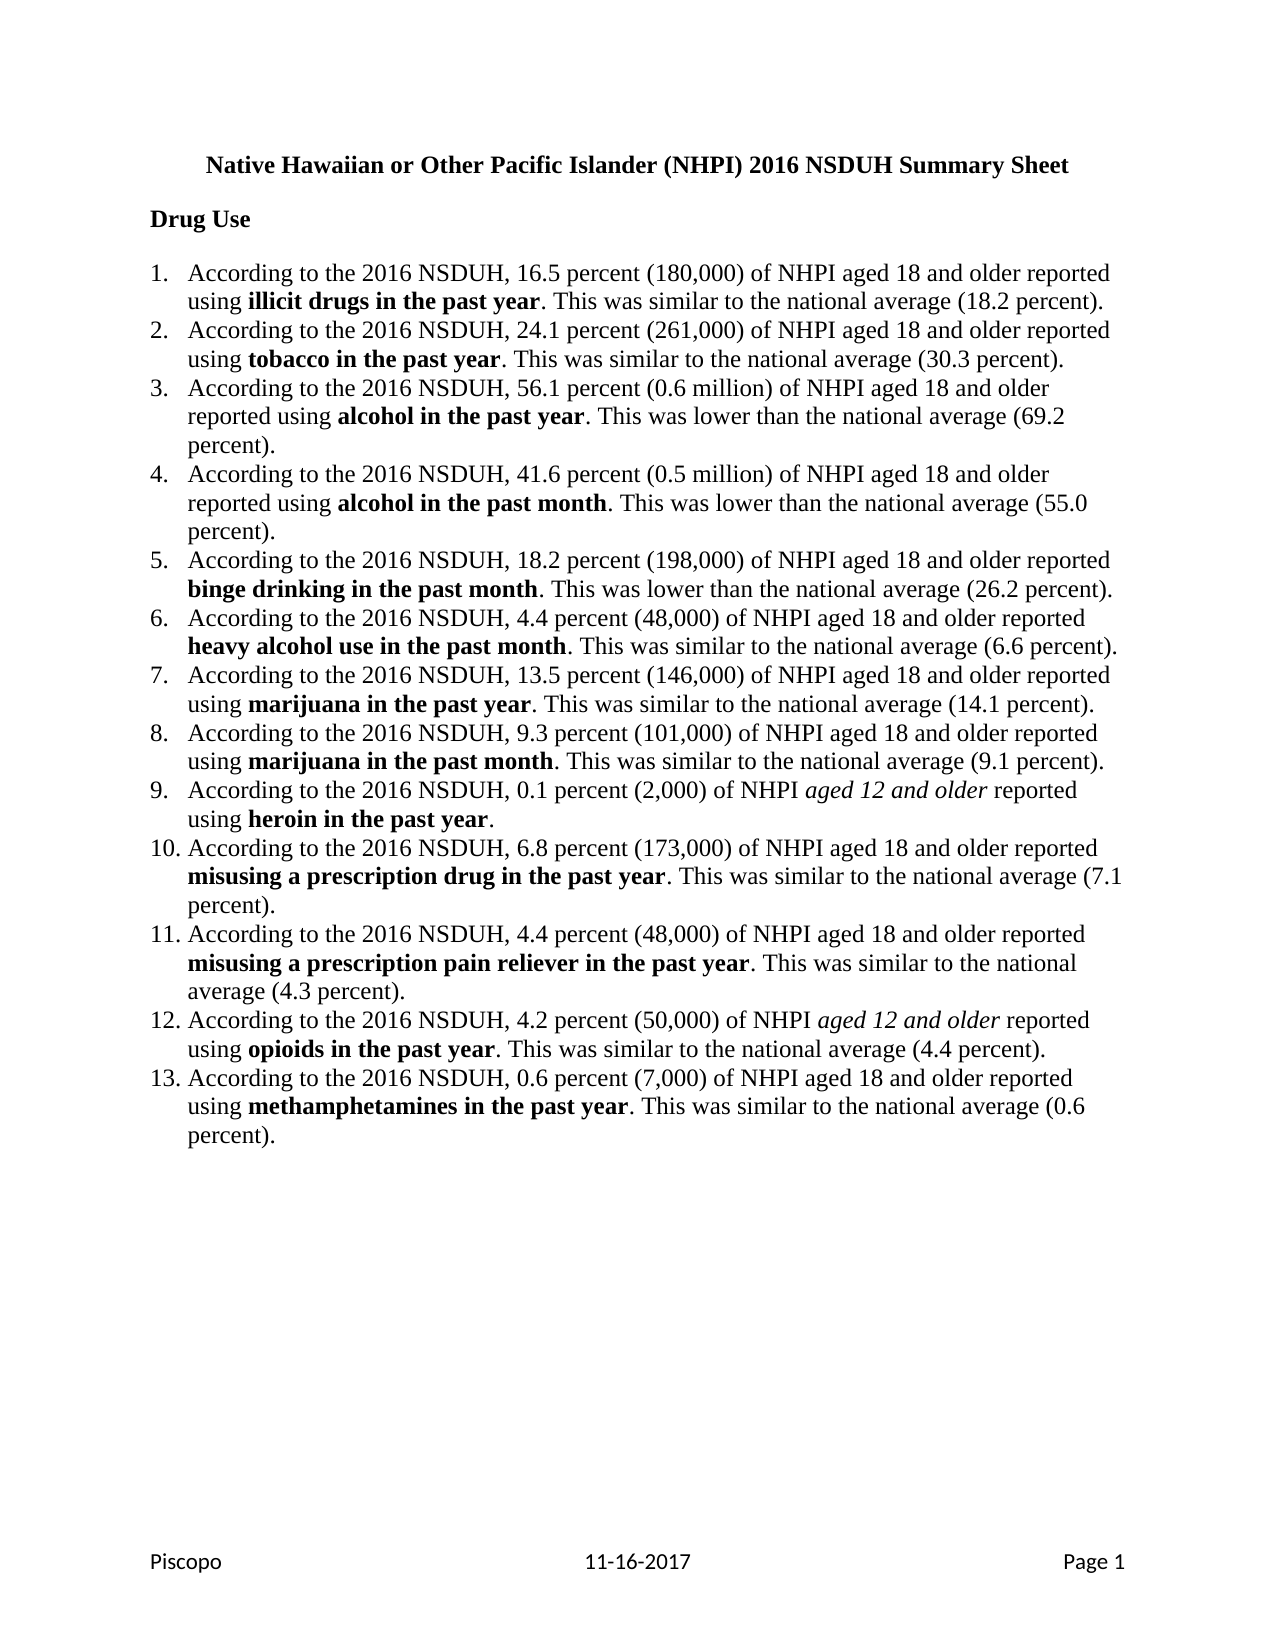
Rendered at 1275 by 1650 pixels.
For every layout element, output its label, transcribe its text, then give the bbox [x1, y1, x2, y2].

list According to the 2016 NSDUH, 4.2 percent (50,000) of NHPI aged 12 and older reported using opioids in the past year. This was similar to the national average (4.4 percent). [150, 1005, 1125, 1063]
list According to the 2016 NSDUH, 24.1 percent (261,000) of NHPI aged 18 and older reported using tobacco in the past year. This was similar to the national average (30.3 percent). [150, 315, 1125, 373]
list According to the 2016 NSDUH, 6.8 percent (173,000) of NHPI aged 18 and older reported misusing a prescription drug in the past year. This was similar to the national average (7.1 percent). [150, 833, 1125, 919]
list According to the 2016 NSDUH, 4.4 percent (48,000) of NHPI aged 18 and older reported misusing a prescription pain reliever in the past year. This was similar to the national average (4.3 percent). [150, 919, 1125, 1005]
list According to the 2016 NSDUH, 18.2 percent (198,000) of NHPI aged 18 and older reported binge drinking in the past month. This was lower than the national average (26.2 percent). [150, 545, 1125, 603]
list According to the 2016 NSDUH, 4.4 percent (48,000) of NHPI aged 18 and older reported heavy alcohol use in the past month. This was similar to the national average (6.6 percent). [150, 603, 1125, 660]
list According to the 2016 NSDUH, 0.6 percent (7,000) of NHPI aged 18 and older reported using methamphetamines in the past year. This was similar to the national average (0.6 percent). [150, 1063, 1125, 1149]
text Drug Use [150, 204, 1125, 233]
list According to the 2016 NSDUH, 41.6 percent (0.5 million) of NHPI aged 18 and older reported using alcohol in the past month. This was lower than the national average (55.0 percent). [150, 459, 1125, 545]
list According to the 2016 NSDUH, 56.1 percent (0.6 million) of NHPI aged 18 and older reported using alcohol in the past year. This was lower than the national average (69.2 percent). [150, 373, 1125, 459]
list According to the 2016 NSDUH, 9.3 percent (101,000) of NHPI aged 18 and older reported using marijuana in the past month. This was similar to the national average (9.1 percent). [150, 718, 1125, 775]
list According to the 2016 NSDUH, 0.1 percent (2,000) of NHPI aged 12 and older reported using heroin in the past year. [150, 775, 1125, 833]
list According to the 2016 NSDUH, 16.5 percent (180,000) of NHPI aged 18 and older reported using illicit drugs in the past year. This was similar to the national average (18.2 percent). [150, 258, 1125, 315]
list According to the 2016 NSDUH, 13.5 percent (146,000) of NHPI aged 18 and older reported using marijuana in the past year. This was similar to the national average (14.1 percent). [150, 660, 1125, 718]
text Native Hawaiian or Other Pacific Islander (NHPI) 2016 NSDUH Summary Sheet [150, 150, 1125, 179]
